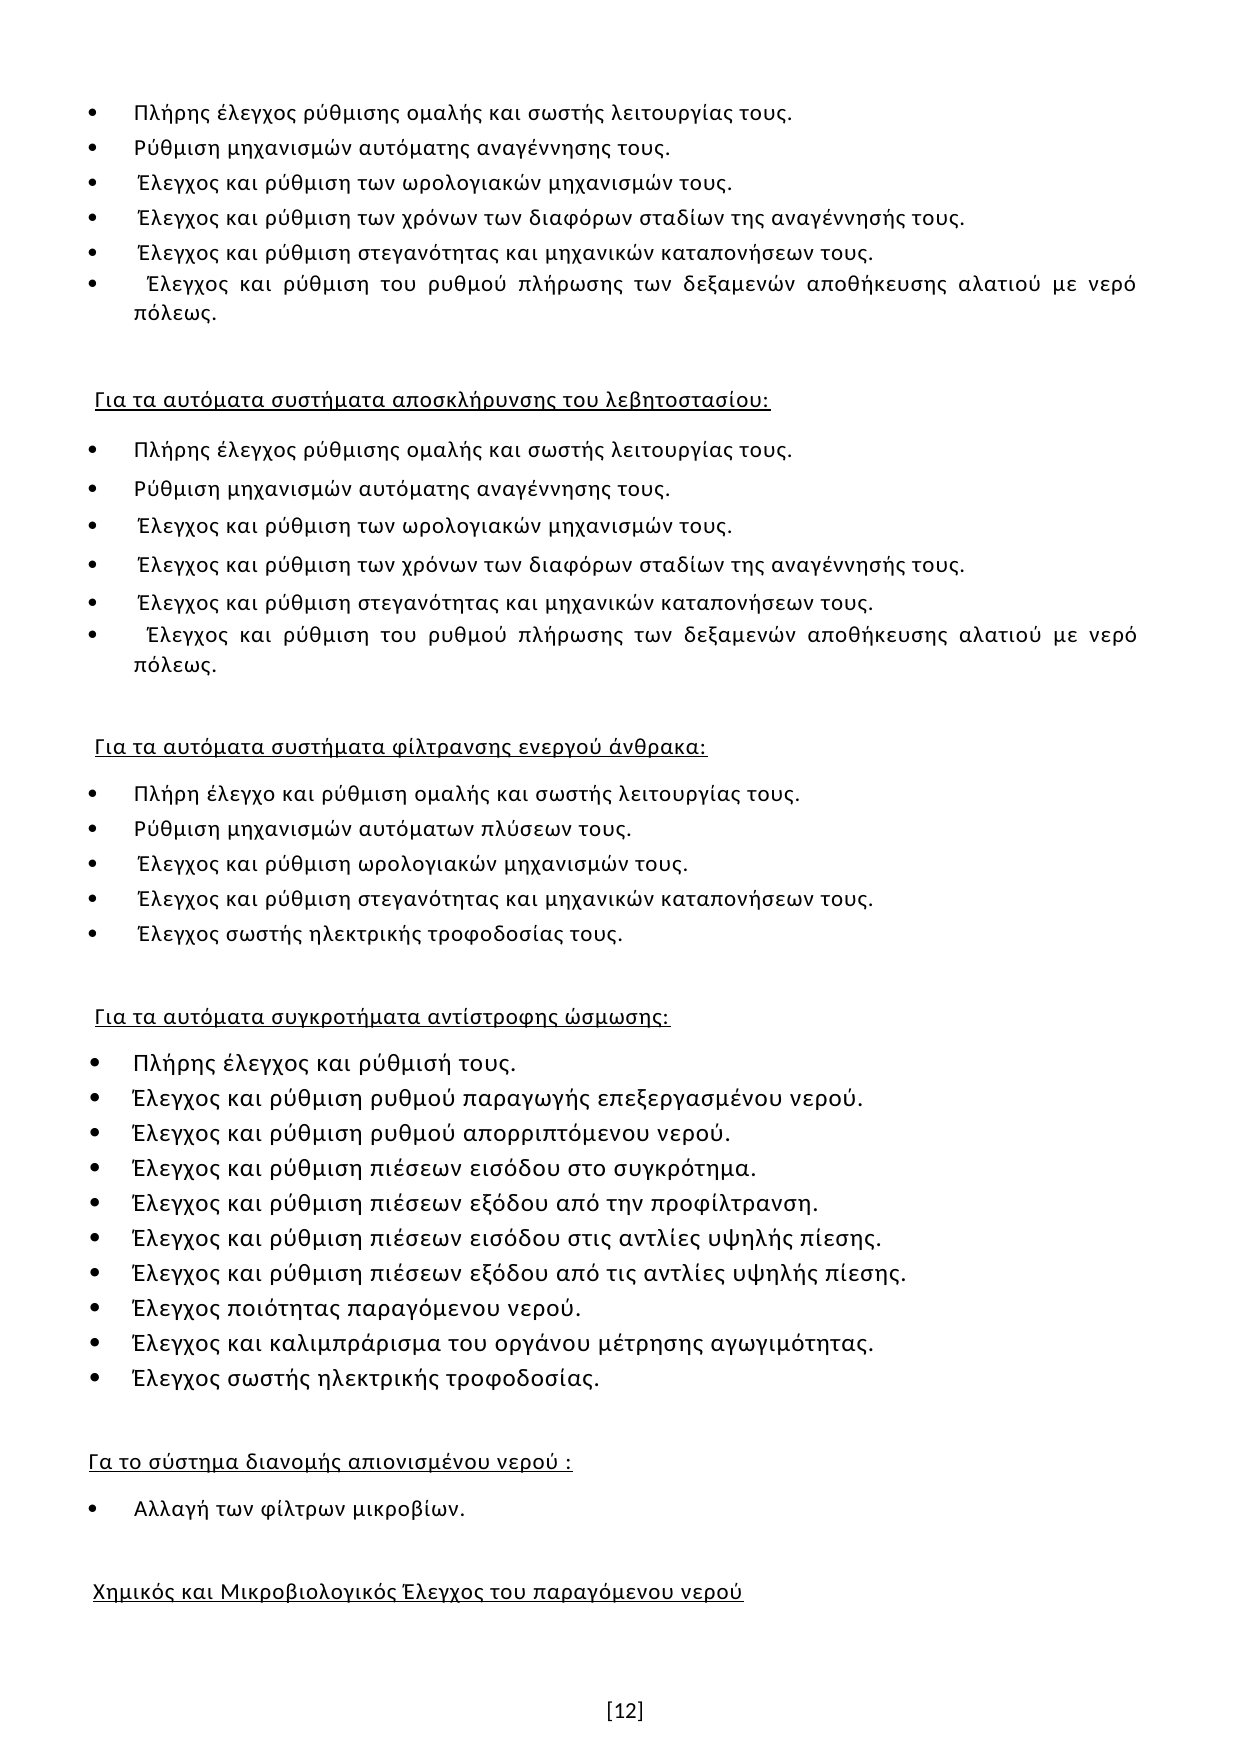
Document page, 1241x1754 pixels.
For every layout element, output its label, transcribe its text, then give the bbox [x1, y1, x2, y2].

text Για τα αυτόματα συγκροτήματα αντίστροφης ώσμωσης: [95, 996, 1161, 1031]
list Έλεγχος ποιότητας παραγόμενου νερού. [96, 1289, 1161, 1324]
list Έλεγχος και ρύθμιση ωρολογιακών μηχανισμών τους. [89, 844, 1161, 879]
list Έλεγχος και ρύθμιση των ωρολογιακών μηχανισμών τους. [89, 162, 1161, 197]
list Έλεγχος και ρύθμιση στεγανότητας και μηχανικών καταπονήσεων τους. [89, 879, 1161, 914]
list Έλεγχος σωστής ηλεκτρικής τροφοδοσίας. [96, 1359, 840, 1394]
list Έλεγχος και ρύθμιση του ρυθμού πλήρωσης των δεξαμενών αποθήκευσης αλατιού με νερό πόλεως. [89, 267, 1138, 326]
list Έλεγχος και ρύθμιση των χρόνων των διαφόρων σταδίων της αναγέννησής τους. [89, 197, 1161, 232]
list Έλεγχος και ρύθμιση ρυθμού απορριπτόμενου νερού. [96, 1114, 1161, 1149]
list Έλεγχος και ρύθμιση των ωρολογιακών μηχανισμών τους. [89, 503, 1161, 542]
list Πλήρης έλεγχος και ρύθμισή τους. [96, 1044, 1161, 1079]
list Έλεγχος και ρύθμιση στεγανότητας και μηχανικών καταπονήσεων τους. [89, 579, 1161, 618]
list Έλεγχος και καλιμπράρισμα του οργάνου μέτρησης αγωγιμότητας. [96, 1324, 1161, 1359]
list Ρύθμιση μηχανισμών αυτόματων πλύσεων τους. [89, 809, 1161, 844]
list Πλήρης έλεγχος ρύθμισης ομαλής και σωστής λειτουργίας τους. [89, 92, 1161, 127]
list Έλεγχος και ρύθμιση πιέσεων εξόδου από τις αντλίες υψηλής πίεσης. [96, 1254, 1161, 1289]
text Για τα αυτόματα συστήματα φίλτρανσης ενεργού άνθρακα: [95, 726, 1161, 761]
list Έλεγχος και ρύθμιση του ρυθμού πλήρωσης των δεξαμενών αποθήκευσης αλατιού με νερό πόλεως. [89, 618, 1138, 679]
text Για τα αυτόματα συστήματα αποσκλήρυνσης του λεβητοστασίου: [95, 377, 1161, 415]
list Πλήρη έλεγχο και ρύθμιση ομαλής και σωστής λειτουργίας τους. [89, 774, 1161, 809]
list Έλεγχος και ρύθμιση πιέσεων εξόδου από την προφίλτρανση. [96, 1184, 1161, 1219]
list Έλεγχος και ρύθμιση πιέσεων εισόδου στο συγκρότημα. [96, 1149, 1161, 1184]
list Έλεγχος και ρύθμιση των χρόνων των διαφόρων σταδίων της αναγέννησής τους. [89, 542, 1161, 579]
list Ρύθμιση μηχανισμών αυτόματης αναγέννησης τους. [89, 127, 1161, 162]
list Έλεγχος και ρύθμιση πιέσεων εισόδου στις αντλίες υψηλής πίεσης. [96, 1219, 1161, 1254]
list Έλεγχος και ρύθμιση ρυθμού παραγωγής επεξεργασμένου νερού. [96, 1079, 1161, 1114]
text Χημικός και Μικροβιολογικός Έλεγχος του παραγόμενου νερού [93, 1571, 1161, 1606]
list Έλεγχος και ρύθμιση στεγανότητας και μηχανικών καταπονήσεων τους. [89, 232, 1161, 267]
list Πλήρης έλεγχος ρύθμισης ομαλής και σωστής λειτουργίας τους. [89, 427, 1161, 466]
text Γα το σύστημα διανομής απιονισμένου νερού : [89, 1441, 840, 1476]
list Αλλαγή των φίλτρων μικροβίων. [89, 1489, 1161, 1524]
list Έλεγχος σωστής ηλεκτρικής τροφοδοσίας τους. [89, 914, 1161, 949]
list Ρύθμιση μηχανισμών αυτόματης αναγέννησης τους. [89, 466, 1161, 503]
